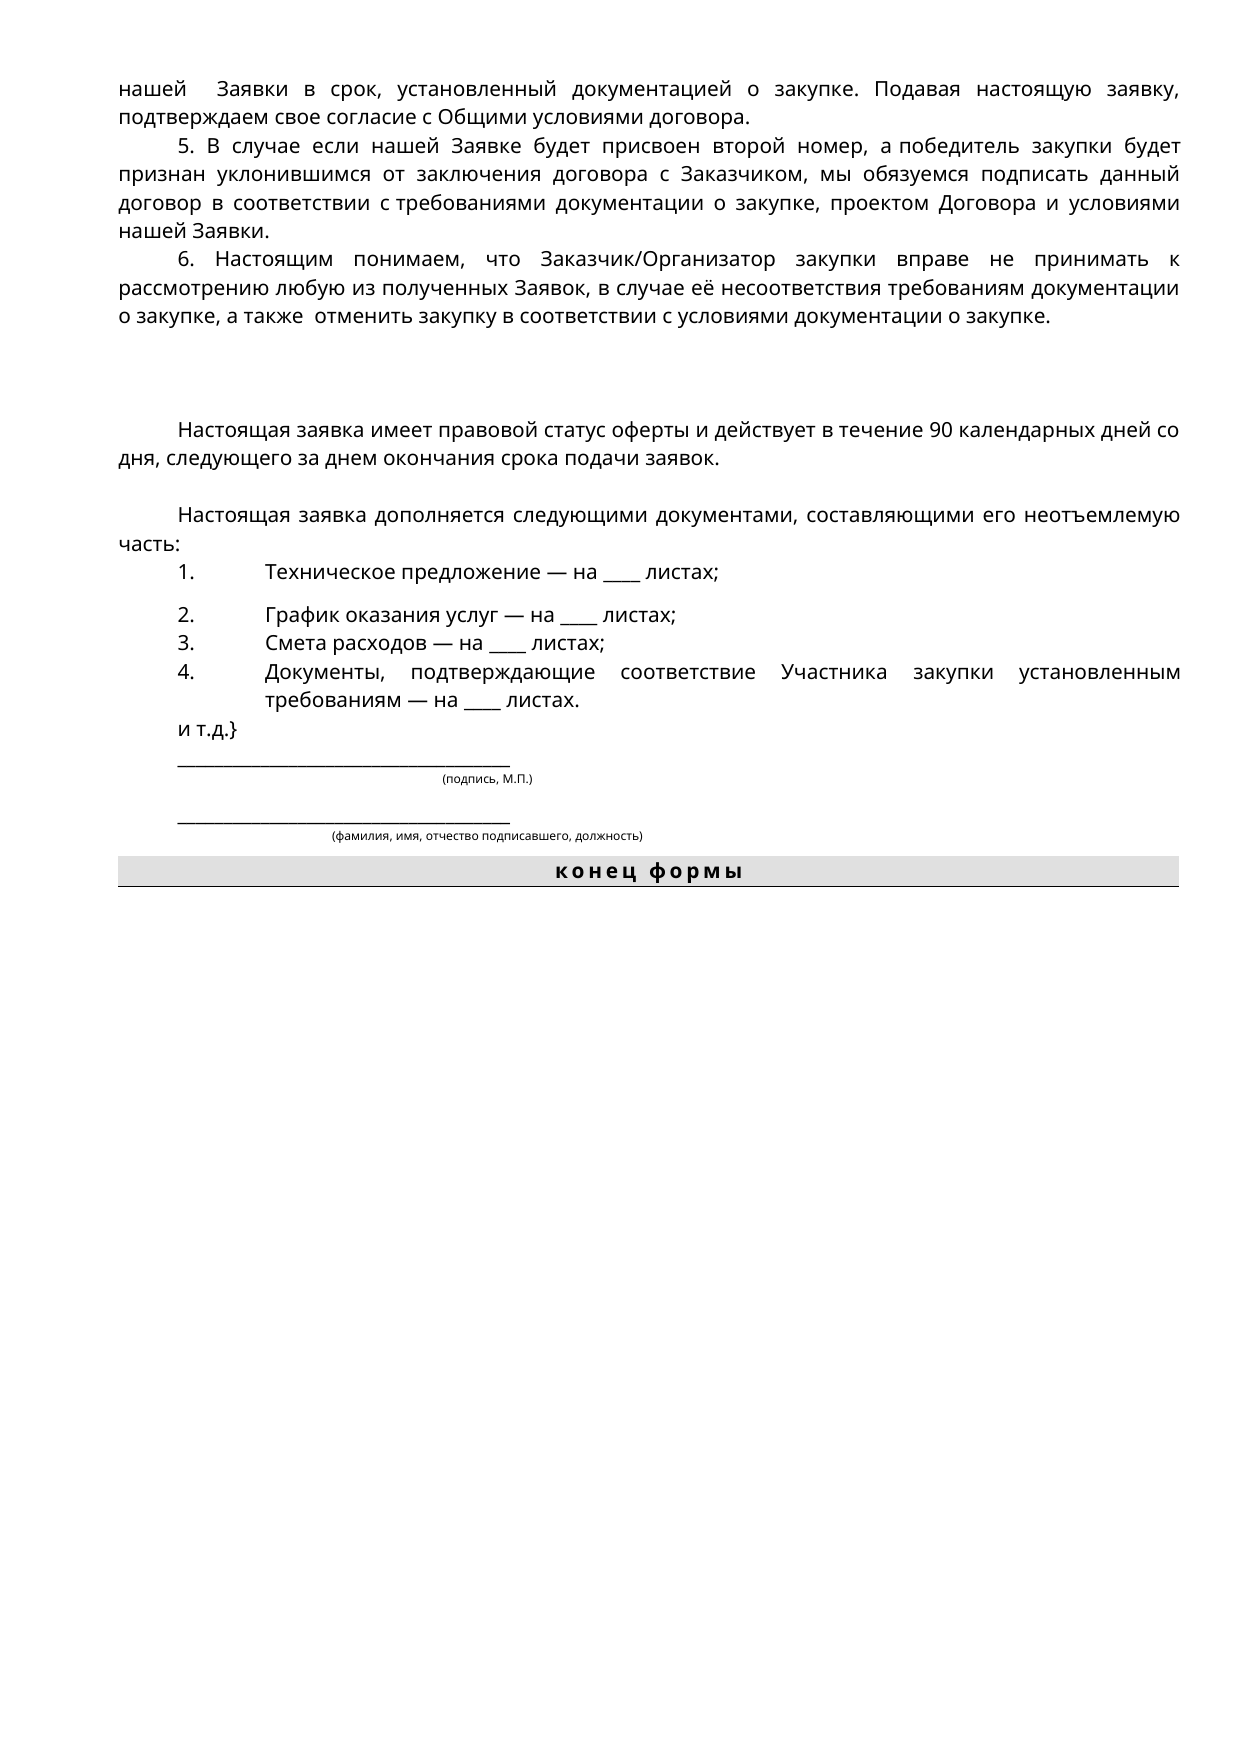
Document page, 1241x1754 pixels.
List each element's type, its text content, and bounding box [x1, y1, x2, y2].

text Настоящая заявка имеет правовой статус оферты и действует в течение 90 календарных дней со дня, следующего за днем окончания срока подачи заявок. [118, 415, 1181, 472]
list Документы, подтверждающие соответствие Участника закупки установленным требованиям — на ____ листах. [177, 657, 1181, 714]
text и т.д.} [118, 714, 1181, 742]
text 5. В случае если нашей Заявке будет присвоен второй номер, а победитель закупки будет признан уклонившимся от заключения договора с Заказчиком, мы обязуемся подписать данный договор в соответствии с требованиями документации о закупке, проектом Договора и условиями нашей Заявки. [118, 131, 1181, 244]
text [118, 74, 1181, 131]
text (фамилия, имя, отчество подписавшего, должность) [118, 827, 797, 856]
list Техническое предложение — на ____ листах; [177, 557, 1181, 586]
text Настоящая заявка дополняется следующими документами, составляющими его неотъемлемую часть: [118, 500, 1181, 557]
text 6. Настоящим понимаем, что Заказчик/Организатор закупки вправе не принимать к рассмотрению любую из полученных Заявок, в случае её несоответствия требованиям документации о закупке, а также отменить закупку в соответствии с условиями документации о закупке. [118, 244, 1181, 330]
list График оказания услуг — на ____ листах; [177, 600, 1181, 628]
list Смета расходов — на ____ листах; [177, 628, 1181, 657]
text (подпись, М.П.) [118, 771, 797, 799]
text ____________________________________ [118, 799, 1181, 827]
text конец формы [118, 856, 1179, 886]
text ____________________________________ [118, 742, 1181, 771]
